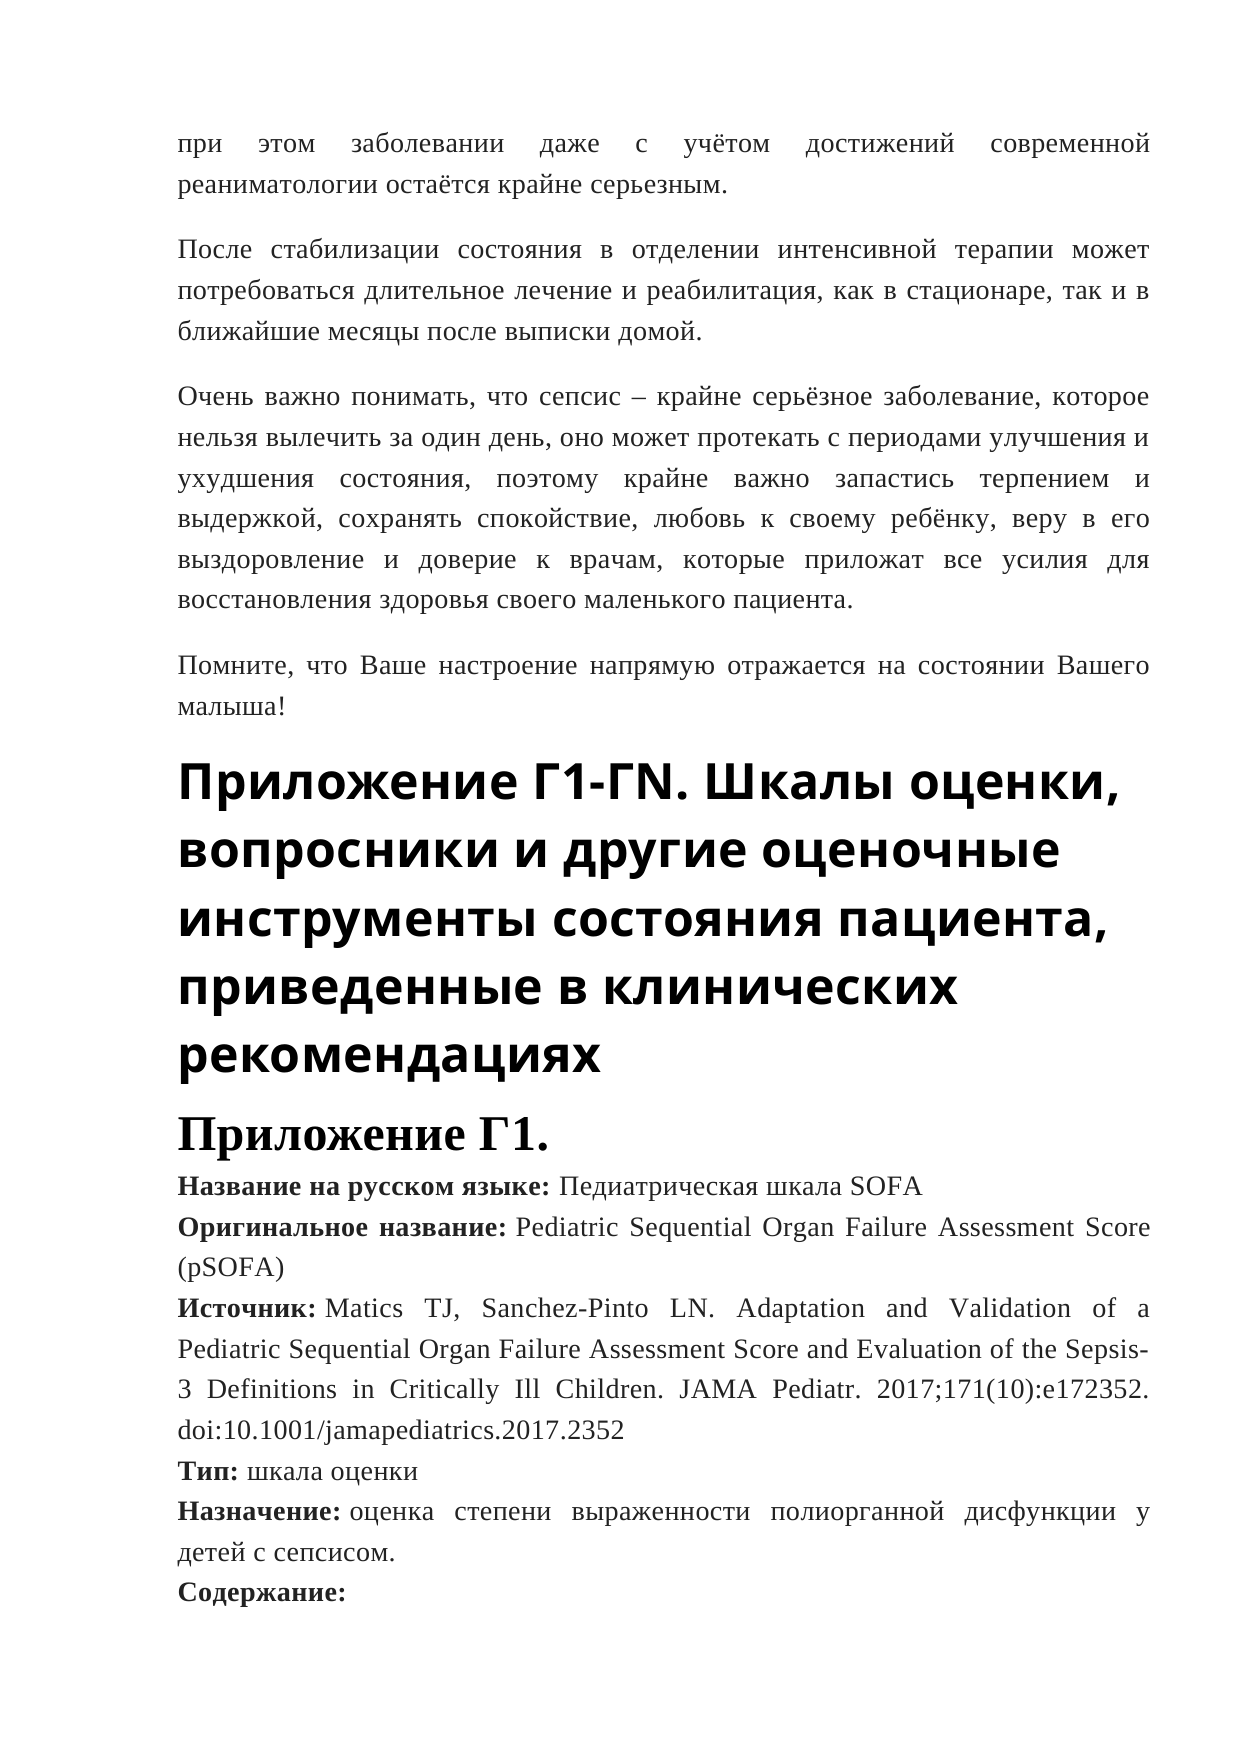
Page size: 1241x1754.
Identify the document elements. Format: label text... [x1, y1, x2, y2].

text Приложение Г1. [177, 1103, 1152, 1161]
text Содержание: [177, 1567, 1152, 1608]
text Тип: шкала оценки [177, 1445, 1152, 1486]
text После стабилизации состояния в отделении интенсивной терапии может потребоваться длительное лечение и реабилитация, как в стационаре, так и в ближайшие месяцы после выписки домой. [177, 224, 1152, 346]
text Назначение: оценка степени выраженности полиорганной дисфункции у детей с сепсисом. [177, 1486, 1152, 1567]
text Источник: Matics TJ, Sanchez-Pinto LN. Adaptation and Validation of a Pediatric Sequential Organ Failure Assessment Score and Evaluation of the Sepsis-3 Definitions in Critically Ill Children. JAMA Pediatr. 2017;171(10):e172352. doi:10.1001/jamapediatrics.2017.2352 [177, 1283, 1152, 1445]
text Название на русском языке: Педиатрическая шкала SOFA [177, 1161, 1152, 1202]
text Оригинальное название: Pediatric Sequential Organ Failure Assessment Score (pSOFA) [177, 1202, 1152, 1283]
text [177, 118, 1152, 199]
text Очень важно понимать, что сепсис – крайне серьёзное заболевание, которое нельзя вылечить за один день, оно может протекать с периодами улучшения и ухудшения состояния, поэтому крайне важно запастись терпением и выдержкой, сохранять спокойствие, любовь к своему ребёнку, веру в его выздоровление и доверие к врачам, которые приложат все усилия для восстановления здоровья своего маленького пациента. [177, 371, 1152, 615]
text Приложение Г1-ГN. Шкалы оценки, вопросники и другие оценочные инструменты состояния пациента, приведенные в клинических рекомендациях [177, 746, 1152, 1087]
text Помните, что Ваше настроение напрямую отражается на состоянии Вашего малыша! [177, 640, 1152, 721]
